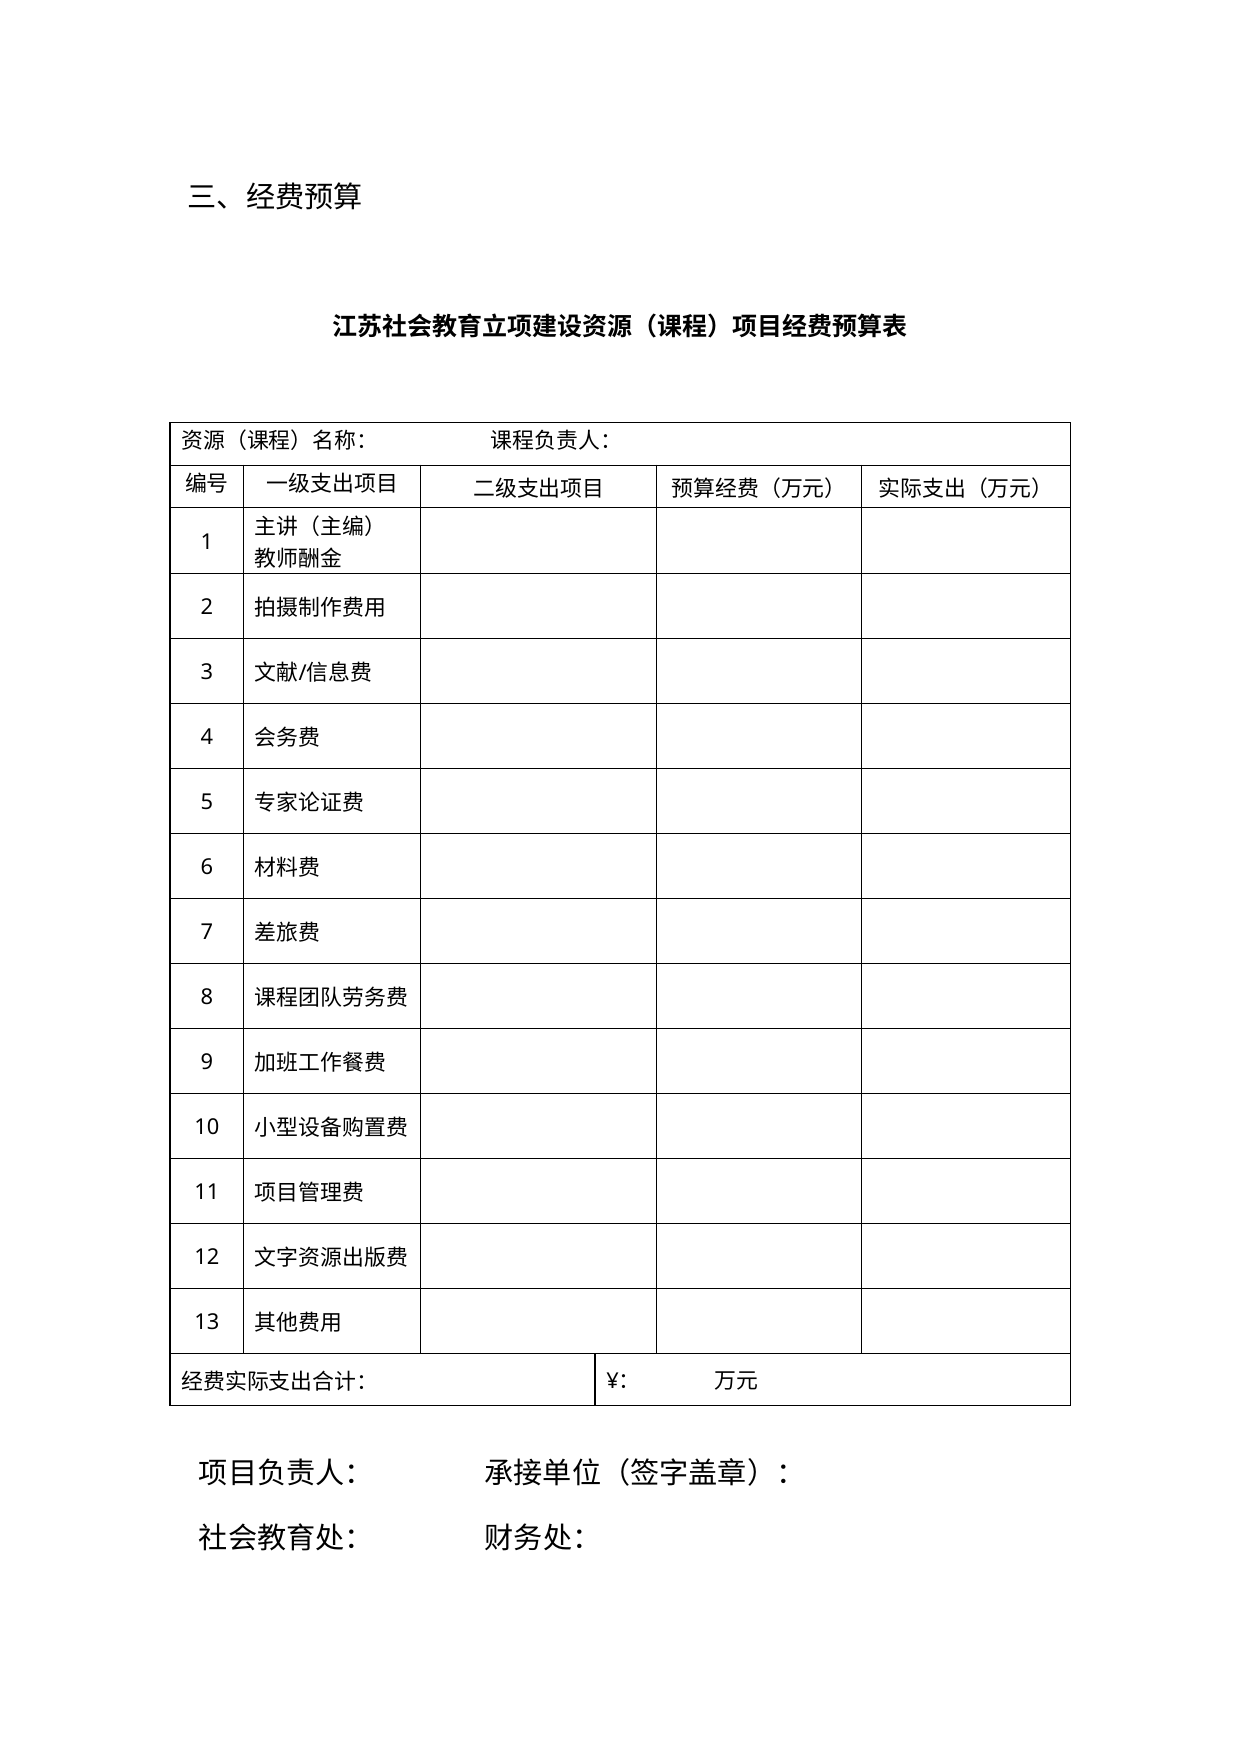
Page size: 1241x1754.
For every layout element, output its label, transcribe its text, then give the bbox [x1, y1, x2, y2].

table_cell [421, 1159, 656, 1223]
table_cell 9 [171, 1029, 243, 1093]
table_header 项目负责人： 承接单位（签字盖章）： [188, 1438, 1240, 1503]
table_cell [862, 704, 1070, 768]
table_cell [657, 704, 861, 768]
table_cell [657, 1159, 861, 1223]
table_cell 编号 [171, 466, 243, 507]
table_cell 实际支出（万元） [862, 466, 1070, 507]
table_cell 文字资源出版费 [244, 1224, 420, 1288]
table_cell 其他费用 [244, 1289, 420, 1353]
table_cell 2 [171, 574, 243, 638]
table_cell 1 [171, 508, 243, 573]
table_cell [862, 1159, 1070, 1223]
table_cell [421, 834, 656, 898]
table_cell [421, 964, 656, 1028]
table_cell 11 [171, 1159, 243, 1223]
table_cell 3 [171, 639, 243, 703]
table_cell 6 [171, 834, 243, 898]
table_cell [862, 834, 1070, 898]
table_cell [421, 1029, 656, 1093]
table_cell [862, 899, 1070, 963]
table_cell 项目管理费 [244, 1159, 420, 1223]
text 三、经费预算 [187, 162, 1053, 227]
table_cell [657, 834, 861, 898]
table_cell [421, 574, 656, 638]
table_cell 差旅费 [244, 899, 420, 963]
table_cell [421, 899, 656, 963]
table_cell 10 [171, 1094, 243, 1158]
table_cell [657, 1029, 861, 1093]
table_cell [657, 508, 861, 573]
table_cell [657, 899, 861, 963]
table_cell 拍摄制作费用 [244, 574, 420, 638]
table_cell 材料费 [244, 834, 420, 898]
table_cell 12 [171, 1224, 243, 1288]
table_cell [421, 769, 656, 833]
table_cell [862, 1029, 1070, 1093]
table_cell 4 [171, 704, 243, 768]
table_cell [862, 769, 1070, 833]
table_cell [862, 574, 1070, 638]
table_cell [421, 704, 656, 768]
table_cell [657, 1289, 861, 1353]
table_cell [421, 1094, 656, 1158]
table_cell [657, 639, 861, 703]
table_cell 课程团队劳务费 [244, 964, 420, 1028]
table_cell [862, 1224, 1070, 1288]
table_cell [862, 1289, 1070, 1353]
table_cell 5 [171, 769, 243, 833]
text 江苏社会教育立项建设资源（课程）项目经费预算表 [187, 292, 1053, 357]
table_cell [657, 964, 861, 1028]
table_cell [862, 964, 1070, 1028]
table_cell 小型设备购置费 [244, 1094, 420, 1158]
table_cell 13 [171, 1289, 243, 1353]
table_cell 7 [171, 899, 243, 963]
table_cell [862, 508, 1070, 573]
table_cell [657, 574, 861, 638]
table_cell [421, 508, 656, 573]
table_cell [421, 1289, 656, 1353]
table_cell [657, 1224, 861, 1288]
table_cell [421, 639, 656, 703]
table_cell 社会教育处： 财务处： [188, 1503, 1240, 1568]
table_cell [657, 769, 861, 833]
table_cell [862, 639, 1070, 703]
table_cell 文献/信息费 [244, 639, 420, 703]
table_cell [862, 1094, 1070, 1158]
table_cell 加班工作餐费 [244, 1029, 420, 1093]
table_cell 会务费 [244, 704, 420, 768]
table_cell 预算经费（万元） [657, 466, 861, 507]
table_cell 专家论证费 [244, 769, 420, 833]
table_cell 一级支出项目 [244, 466, 420, 507]
table_cell 主讲（主编） 教师酬金 [244, 508, 420, 573]
table_cell ¥： 万元 [596, 1354, 1070, 1405]
table_cell [657, 1094, 861, 1158]
table_cell 二级支出项目 [421, 466, 656, 507]
table_cell 经费实际支出合计： [171, 1354, 594, 1405]
table_cell 8 [171, 964, 243, 1028]
table_cell [421, 1224, 656, 1288]
table_header 资源（课程）名称： 课程负责人： [171, 423, 1070, 464]
